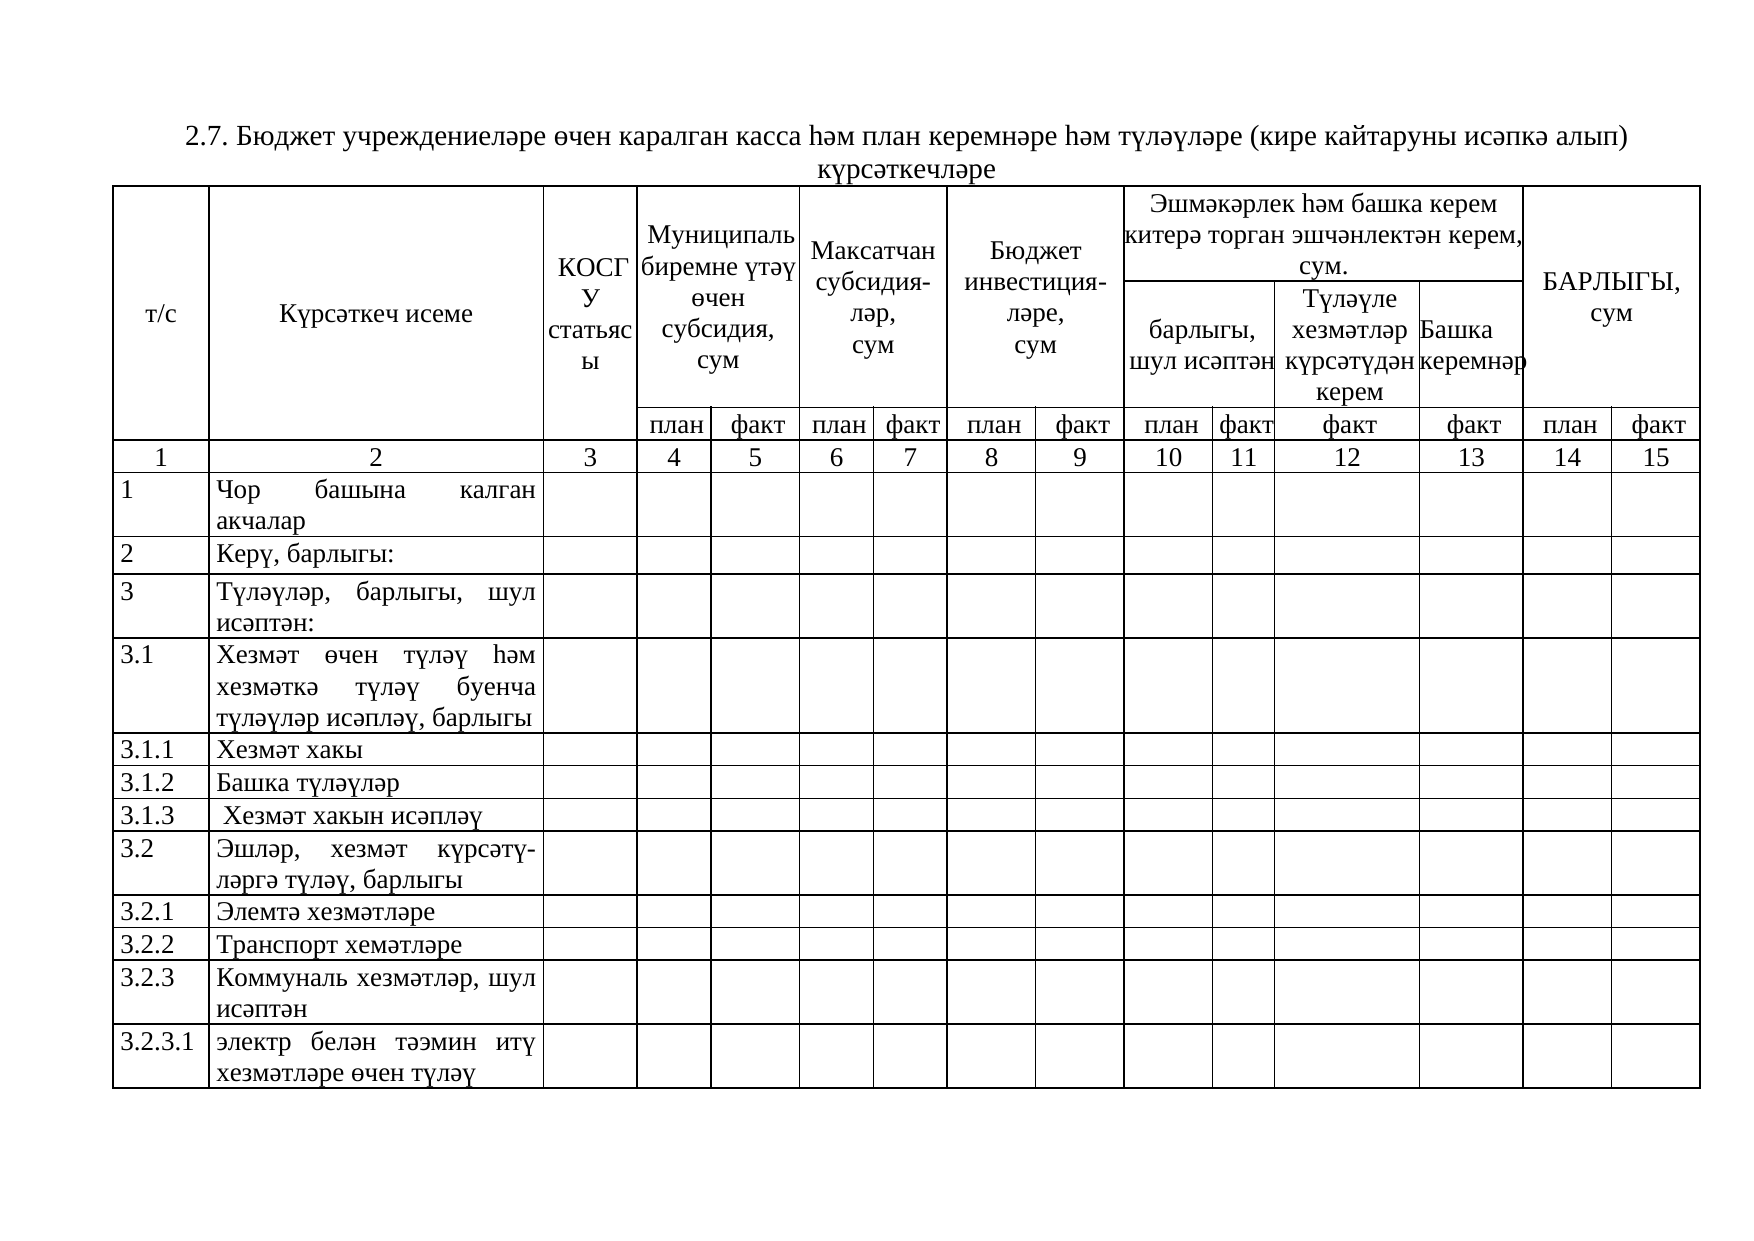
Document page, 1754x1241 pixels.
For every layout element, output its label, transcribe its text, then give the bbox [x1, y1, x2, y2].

table_cell план [800, 408, 873, 439]
table_cell 2 [114, 537, 208, 573]
table_cell [544, 575, 636, 637]
table_cell [1036, 473, 1123, 536]
table_cell [1524, 961, 1611, 1023]
table_cell [1420, 961, 1522, 1023]
table_header КОСГУ статьясы [544, 187, 636, 439]
table_cell Башка түләүләр [210, 766, 543, 797]
table_cell 3 [544, 441, 636, 472]
table_cell [712, 928, 799, 959]
table_cell [1213, 1025, 1274, 1087]
table_cell [638, 832, 710, 894]
table_cell 1 [114, 441, 208, 472]
table_cell [948, 1025, 1035, 1087]
table_cell [1275, 799, 1419, 830]
table_cell [712, 799, 799, 830]
table_cell [712, 473, 799, 536]
table_cell [1125, 896, 1212, 927]
table_cell [712, 961, 799, 1023]
table_cell [1420, 575, 1522, 637]
table_cell Эшләр, хезмәт күрсәтү-ләргә түләү, барлыгы [210, 832, 543, 894]
table_cell 4 [638, 441, 710, 472]
table_cell [1125, 1025, 1212, 1087]
table_cell [1036, 1025, 1123, 1087]
table_cell [712, 537, 799, 573]
table_cell [712, 832, 799, 894]
table_cell [1275, 734, 1419, 765]
table_cell [1524, 575, 1611, 637]
table_cell барлыгы, шул исәптән [1125, 282, 1274, 406]
table_cell план [1125, 408, 1212, 439]
text 2.7. Бюджет учреждениеләре өчен каралган касса һәм план керемнәре һәм түләүләре (кире кайтаруны исәпкә алып) күрсәткечләре [118, 118, 1695, 185]
table_cell [1036, 896, 1123, 927]
table_cell [948, 537, 1035, 573]
table_cell [544, 1025, 636, 1087]
table_cell [1612, 928, 1699, 959]
table_cell [1420, 639, 1522, 732]
table_cell [712, 1025, 799, 1087]
table_cell [1036, 734, 1123, 765]
table_cell [1524, 799, 1611, 830]
table_cell [544, 734, 636, 765]
table_cell Башка керемнәр [1420, 282, 1522, 406]
table_cell [1125, 961, 1212, 1023]
table_cell [1125, 928, 1212, 959]
table_cell факт [1420, 408, 1522, 439]
table_cell [948, 961, 1035, 1023]
table_cell [712, 734, 799, 765]
table_cell [1612, 799, 1699, 830]
table_cell [638, 799, 710, 830]
table_cell [1213, 473, 1274, 536]
table_cell [874, 734, 946, 765]
table_cell [1036, 961, 1123, 1023]
table_cell [800, 1025, 873, 1087]
table_cell [1612, 473, 1699, 536]
table_cell [1524, 734, 1611, 765]
table_cell [712, 766, 799, 797]
table_cell [1420, 734, 1522, 765]
table_cell [638, 734, 710, 765]
table_cell [1275, 537, 1419, 573]
table_cell 3.2.2 [114, 928, 208, 959]
table_cell [638, 537, 710, 573]
table_cell [874, 961, 946, 1023]
table_cell [712, 575, 799, 637]
table_cell [1275, 928, 1419, 959]
table_cell [638, 473, 710, 536]
table_cell [1420, 537, 1522, 573]
table_cell [1612, 896, 1699, 927]
table_cell [800, 766, 873, 797]
table_cell [1125, 537, 1212, 573]
table_cell Транспорт хемәтләре [210, 928, 543, 959]
table_cell 7 [874, 441, 946, 472]
table_cell [712, 896, 799, 927]
table_cell [948, 575, 1035, 637]
table_cell [638, 896, 710, 927]
table_cell [874, 473, 946, 536]
table_cell 3.1.3 [114, 799, 208, 830]
table_cell [1036, 928, 1123, 959]
table_cell [874, 896, 946, 927]
table_cell [544, 766, 636, 797]
table_cell план [948, 408, 1035, 439]
table_cell [874, 799, 946, 830]
table_cell [1420, 896, 1522, 927]
table_cell [948, 734, 1035, 765]
table_cell 14 [1524, 441, 1611, 472]
table_cell [1125, 473, 1212, 536]
table_cell 8 [948, 441, 1035, 472]
table_cell [874, 639, 946, 732]
table_cell 3.2.1 [114, 896, 208, 927]
table_header Бюджет инвестиция-ләре, сум [948, 187, 1123, 406]
table_cell [1125, 734, 1212, 765]
table_cell [1213, 537, 1274, 573]
table_cell [874, 537, 946, 573]
table_cell [1125, 799, 1212, 830]
table_cell [544, 832, 636, 894]
table_cell [1420, 832, 1522, 894]
table_cell [1275, 832, 1419, 894]
table_header т/с [114, 187, 208, 439]
table_cell [800, 537, 873, 573]
table_cell [1275, 766, 1419, 797]
table_cell [1275, 961, 1419, 1023]
table_cell факт [1036, 408, 1123, 439]
table_cell факт [874, 408, 946, 439]
table_cell [1612, 1025, 1699, 1087]
table_cell [1036, 575, 1123, 637]
table_cell [1213, 896, 1274, 927]
table_cell [800, 832, 873, 894]
table_cell 13 [1420, 441, 1522, 472]
table_cell [800, 575, 873, 637]
table_cell 10 [1125, 441, 1212, 472]
table_cell [1275, 1025, 1419, 1087]
table_cell 6 [800, 441, 873, 472]
table_cell 3.2.3 [114, 961, 208, 1023]
table_header Максатчан субсидия-ләр, сум [800, 187, 946, 406]
table_cell [800, 734, 873, 765]
table_cell [1524, 473, 1611, 536]
table_cell [948, 832, 1035, 894]
table_cell [1036, 832, 1123, 894]
table_cell Элемтә хезмәтләре [210, 896, 543, 927]
table_cell [544, 896, 636, 927]
table_cell Түләүле хезмәтләр күрсәтүдән керем [1275, 282, 1419, 406]
table_cell [1420, 766, 1522, 797]
table_cell Хезмәт хакын исәпләү [210, 799, 543, 830]
table_cell [638, 639, 710, 732]
table_cell [1612, 832, 1699, 894]
table_cell Чор башына калган акчалар [210, 473, 543, 536]
table_cell [1275, 896, 1419, 927]
table_cell [800, 928, 873, 959]
table_header Эшмәкәрлек һәм башка керем китерә торган эшчәнлектән керем, сум. [1125, 187, 1522, 280]
table_cell [544, 639, 636, 732]
table_cell [1125, 832, 1212, 894]
table_cell [544, 537, 636, 573]
table_cell [1213, 639, 1274, 732]
table_cell [544, 799, 636, 830]
table_cell 12 [1275, 441, 1419, 472]
table_cell [1420, 473, 1522, 536]
table_cell 3.2.3.1 [114, 1025, 208, 1087]
table_header Күрсәткеч исеме [210, 187, 543, 439]
table_cell [948, 928, 1035, 959]
table_cell план [1524, 408, 1611, 439]
table_cell [874, 1025, 946, 1087]
table_cell [1524, 896, 1611, 927]
table_cell [874, 575, 946, 637]
table_cell [1420, 799, 1522, 830]
table_cell [638, 575, 710, 637]
table_cell [1612, 639, 1699, 732]
table_cell [948, 766, 1035, 797]
table_cell [1036, 766, 1123, 797]
table_cell [1125, 575, 1212, 637]
table_cell [544, 928, 636, 959]
table_cell электр белән тәэмин итү хезмәтләре өчен түләү [210, 1025, 543, 1087]
table_cell [1275, 473, 1419, 536]
table_cell [1125, 639, 1212, 732]
table_cell [800, 961, 873, 1023]
table_cell [638, 1025, 710, 1087]
table_cell 3 [114, 575, 208, 637]
table_cell [1213, 575, 1274, 637]
table_header Муниципаль биремне үтәү өчен субсидия, сум [638, 187, 799, 406]
table_cell 9 [1036, 441, 1123, 472]
table_cell [1612, 734, 1699, 765]
table_cell [1275, 575, 1419, 637]
table_cell [948, 473, 1035, 536]
table_cell [1036, 639, 1123, 732]
table_cell 3.1 [114, 639, 208, 732]
table_cell [544, 961, 636, 1023]
table_cell [948, 799, 1035, 830]
table_cell [1612, 961, 1699, 1023]
table_cell [1036, 799, 1123, 830]
table_cell 3.1.1 [114, 734, 208, 765]
table_cell [948, 896, 1035, 927]
table_cell [874, 766, 946, 797]
table_cell [1524, 928, 1611, 959]
table_cell 2 [210, 441, 543, 472]
table_cell [1213, 961, 1274, 1023]
table_cell [1213, 928, 1274, 959]
table_cell 3.1.2 [114, 766, 208, 797]
table_cell [800, 639, 873, 732]
table_cell [800, 799, 873, 830]
table_cell [1612, 575, 1699, 637]
table_cell Керү, барлыгы: [210, 537, 543, 573]
table_cell [1420, 1025, 1522, 1087]
table_cell факт [1213, 408, 1274, 439]
table_cell [638, 766, 710, 797]
table_cell 5 [712, 441, 799, 472]
table_cell 3.2 [114, 832, 208, 894]
table_cell [1420, 928, 1522, 959]
table_cell [638, 928, 710, 959]
table_cell [800, 896, 873, 927]
table_cell [1612, 766, 1699, 797]
table_cell факт [1275, 408, 1419, 439]
table_cell Хезмәт өчен түләү һәм хезмәткә түләү буенча түләүләр исәпләү, барлыгы [210, 639, 543, 732]
table_cell [800, 473, 873, 536]
table_cell [712, 639, 799, 732]
table_cell 15 [1612, 441, 1699, 472]
table_cell план [638, 408, 710, 439]
table_cell [1524, 639, 1611, 732]
table_cell [1213, 832, 1274, 894]
table_cell [874, 928, 946, 959]
table_cell [1524, 766, 1611, 797]
table_header БАРЛЫГЫ, сум [1524, 187, 1699, 406]
table_cell 11 [1213, 441, 1274, 472]
table_cell [1213, 799, 1274, 830]
table_cell [1524, 537, 1611, 573]
table_cell [948, 639, 1035, 732]
table_cell [1125, 766, 1212, 797]
table_cell [1524, 1025, 1611, 1087]
table_cell [1275, 639, 1419, 732]
table_cell [1213, 734, 1274, 765]
table_cell факт [1612, 408, 1699, 439]
table_cell Коммуналь хезмәтләр, шул исәптән [210, 961, 543, 1023]
table_cell [1524, 832, 1611, 894]
table_cell [1612, 537, 1699, 573]
table_cell [874, 832, 946, 894]
table_cell Түләүләр, барлыгы, шул исәптән: [210, 575, 543, 637]
table_cell [638, 961, 710, 1023]
table_cell [1213, 766, 1274, 797]
table_cell [544, 473, 636, 536]
table_cell Хезмәт хакы [210, 734, 543, 765]
table_cell [1036, 537, 1123, 573]
table_cell факт [712, 408, 799, 439]
table_cell 1 [114, 473, 208, 536]
